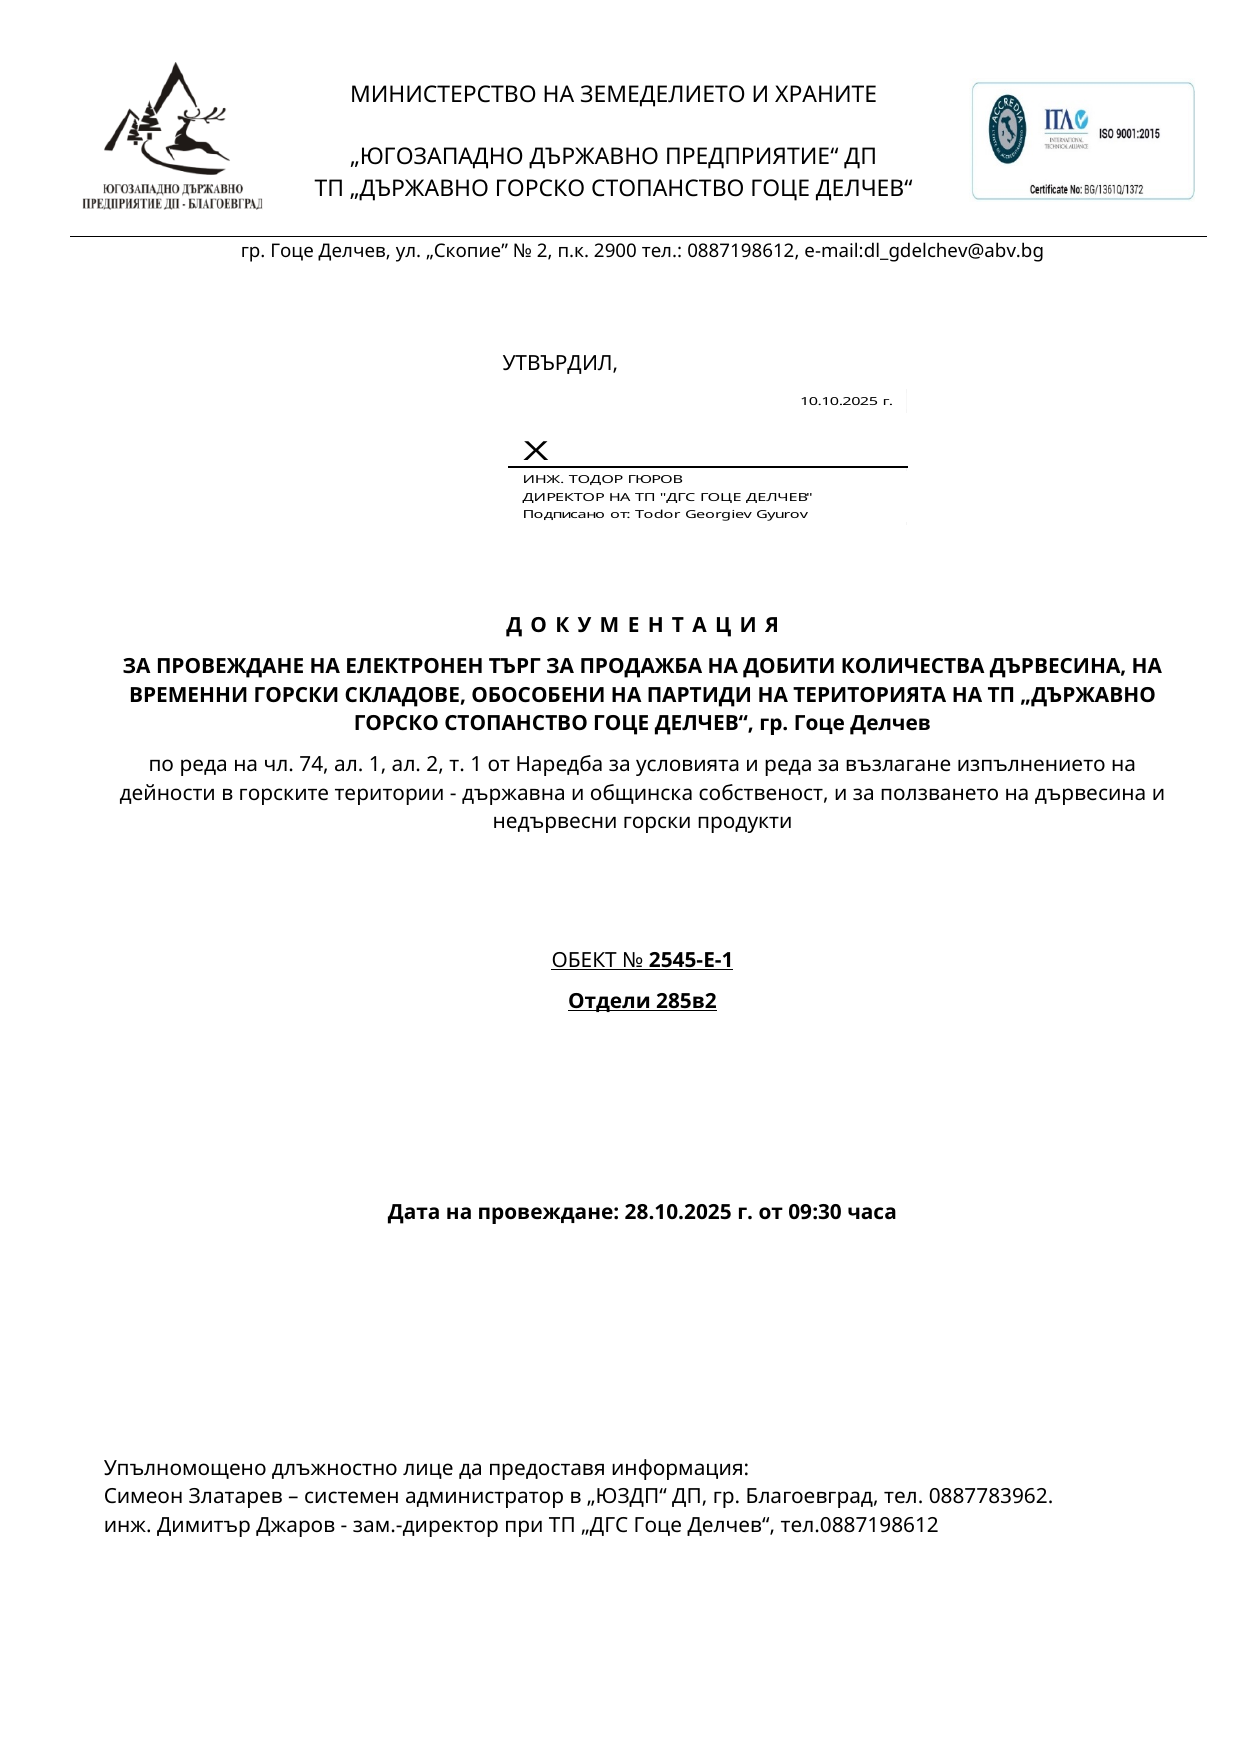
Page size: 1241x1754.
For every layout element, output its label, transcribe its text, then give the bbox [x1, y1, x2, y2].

table_header МИНИСТЕРСТВО НА ЗЕМЕДЕЛИЕТО И ХРАНИТЕ „ЮГОЗАПАДНО ДЪРЖАВНО ПРЕДПРИЯТИЕ“ ДП ТП „ДЪРЖАВНО ГОРСКО СТОПАНСТВО ГОЦЕ ДЕЛЧЕВ“ [270, 44, 957, 236]
text ЗА ПРОВЕЖДАНЕ НА ЕЛЕКТРОНЕН ТЪРГ ЗА ПРОДАЖБА НА ДОБИТИ КОЛИЧЕСТВА ДЪРВЕСИНА, НА ВРЕМЕННИ ГОРСКИ СКЛАДОВЕ, ОБОСОБЕНИ НА ПАРТИДИ НА ТЕРИТОРИЯТА НА ТП „ДЪРЖАВНО ГОРСКО СТОПАНСТВО ГОЦЕ ДЕЛЧЕВ“, гр. Гоце Делчев [103, 651, 1181, 737]
text инж. Димитър Джаров - зам.-директор при ТП „ДГС Гоце Делчев“, тел.0887198612 [103, 1510, 1181, 1538]
table_header [70, 44, 270, 236]
table_header [957, 44, 1207, 236]
text ДОКУМЕНТАЦИЯ [103, 610, 1181, 639]
text УТВЪРДИЛ, [103, 348, 1181, 377]
text ОБЕКТ № 2545-Е-1 [103, 945, 1181, 973]
text по реда на чл. 74, ал. 1, ал. 2, т. 1 от Наредба за условията и реда за възлагане изпълнението на дейности в горските територии - държавна и общинска собственост, и за ползването на дървесина и недървесни горски продукти [103, 749, 1181, 834]
text Дата на провеждане: 28.10.2025 г. от 09:30 часа [103, 1197, 1181, 1226]
text Упълномощено длъжностно лице да предоставя информация: [103, 1453, 1181, 1482]
picture [82, 62, 263, 210]
text Симеон Златарев – системен администратор в „ЮЗДП“ ДП, гр. Благоевград, тел. 0887783962. [103, 1482, 1181, 1510]
text Отдели 285в2 [103, 986, 1181, 1014]
text гр. Гоце Делчев, ул. „Скопие” № 2, п.к. 2900 тел.: 0887198612, e-mail:dl_gdelchev@abv.bg [103, 237, 1181, 263]
picture [968, 78, 1196, 202]
